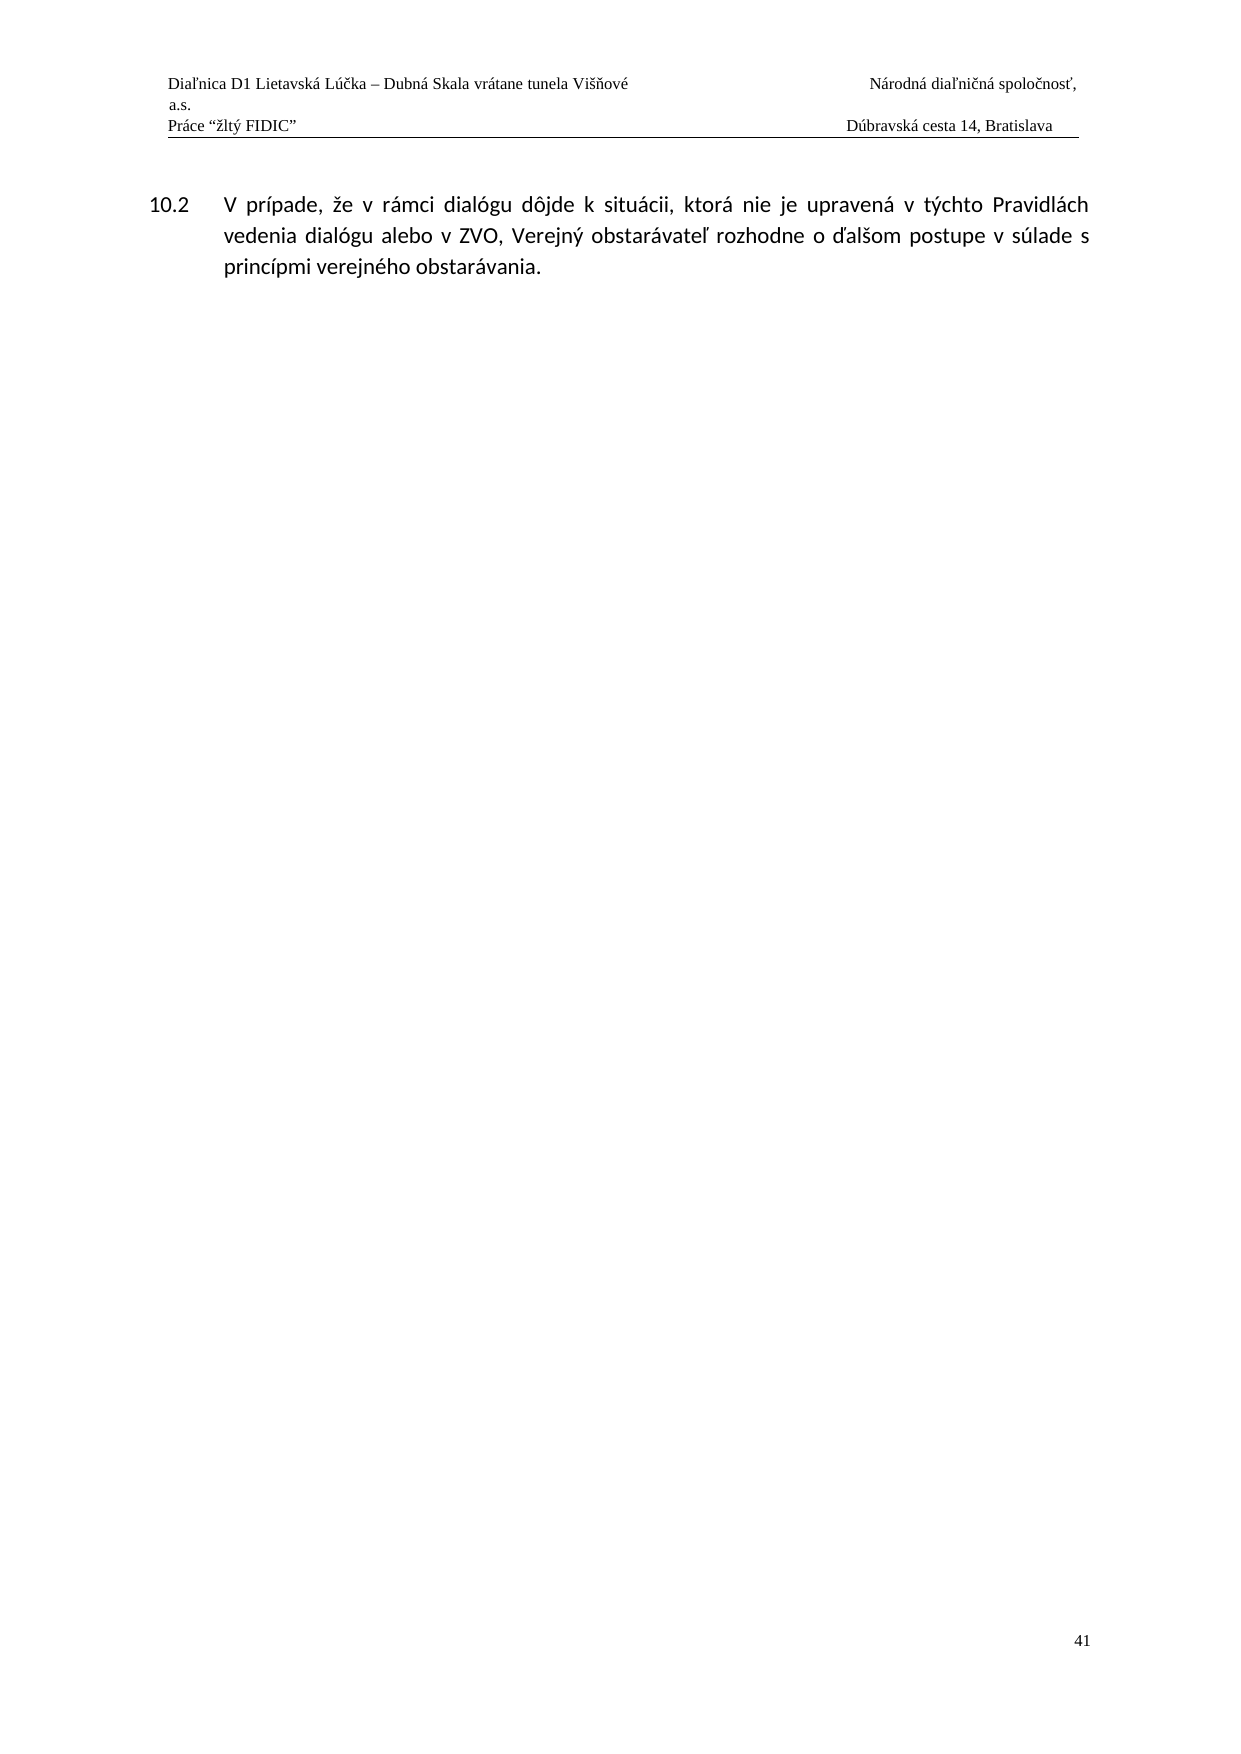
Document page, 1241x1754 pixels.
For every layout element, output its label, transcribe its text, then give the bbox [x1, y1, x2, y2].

text 10.2 V prípade, že v rámci dialógu dôjde k situácii, ktorá nie je upravená v týchto Pravidlách vedenia dialógu alebo v ZVO, Verejný obstarávateľ rozhodne o ďalšom postupe v súlade s princípmi verejného obstarávania. [148, 190, 1091, 280]
